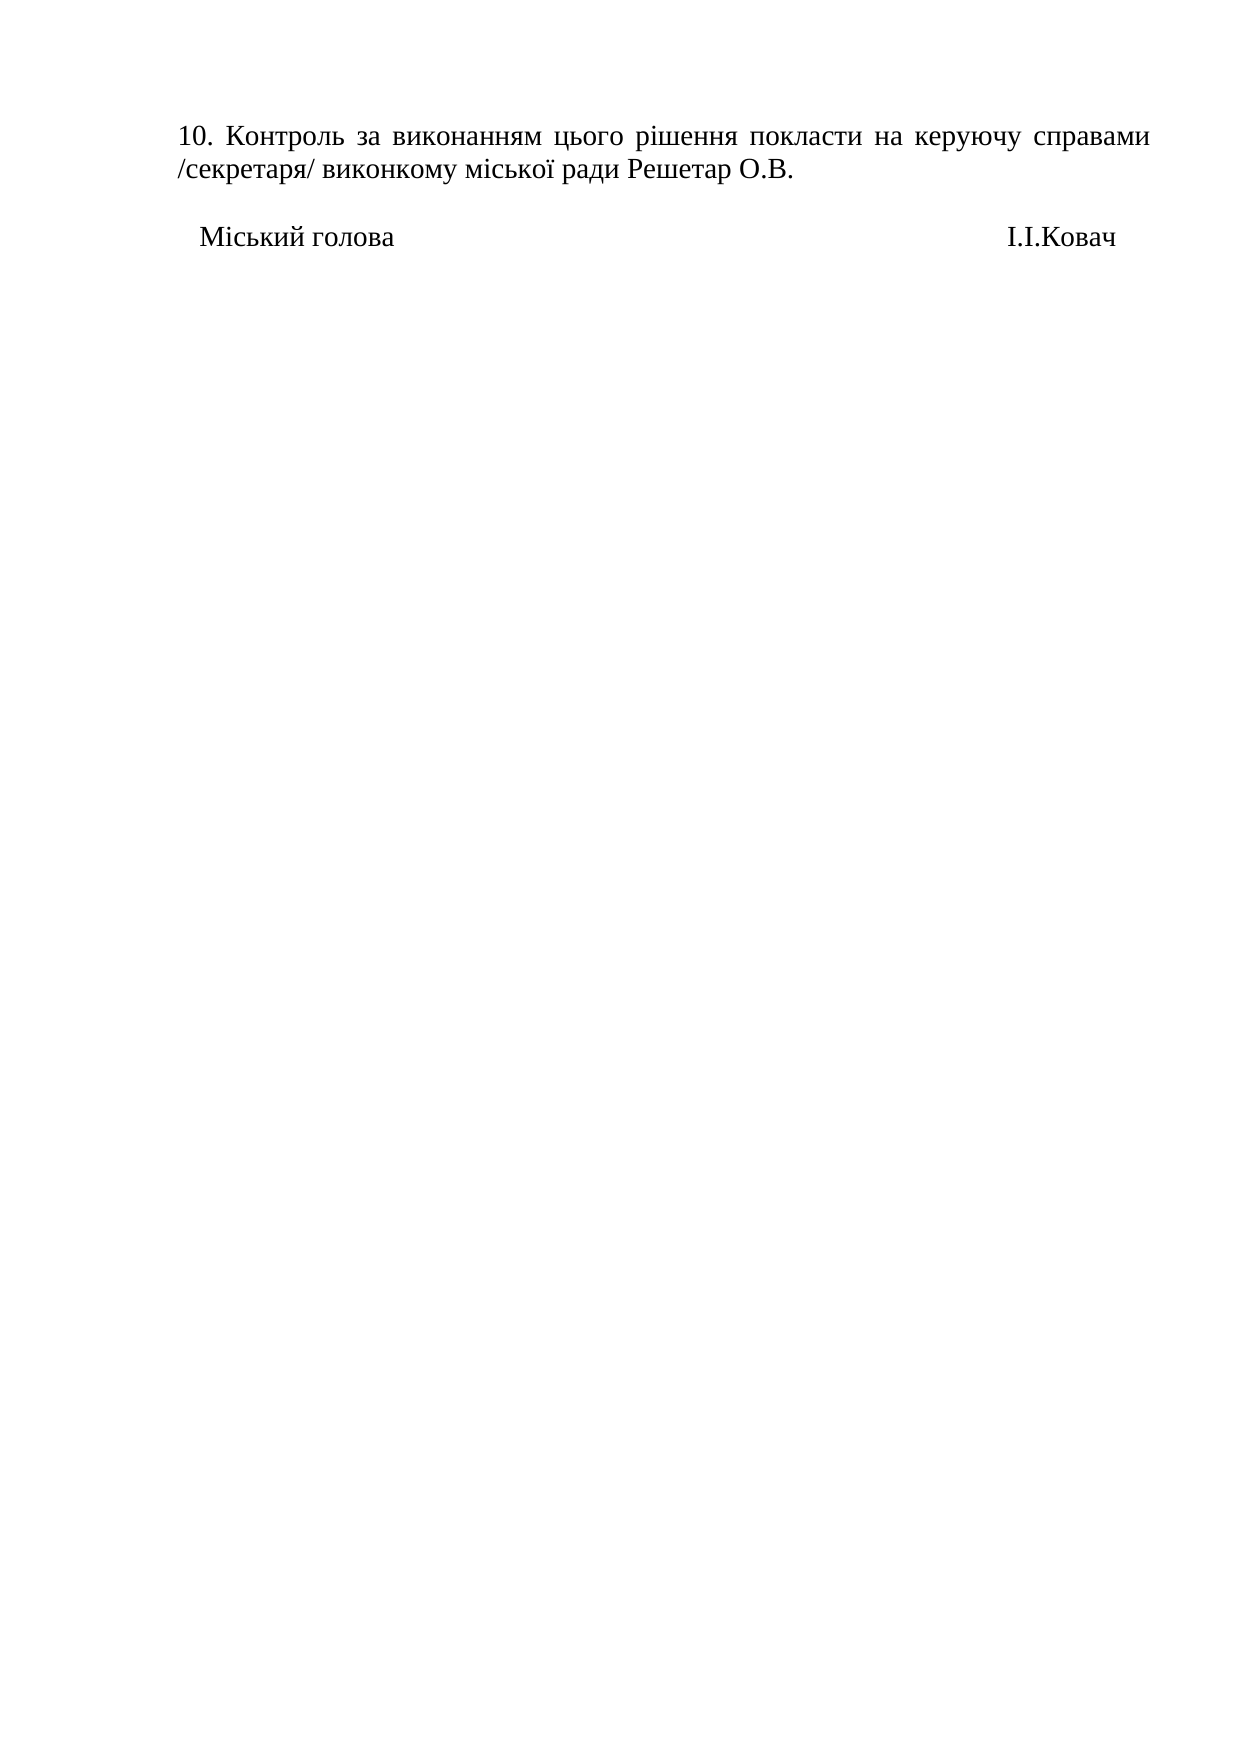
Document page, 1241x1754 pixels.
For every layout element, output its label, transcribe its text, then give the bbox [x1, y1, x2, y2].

text 10. Контроль за виконанням цього рішення покласти на керуючу справами /секретаря/ виконкому міської ради Решетар О.В. [177, 118, 1152, 185]
text Міський голова І.І.Ковач [177, 219, 1152, 252]
